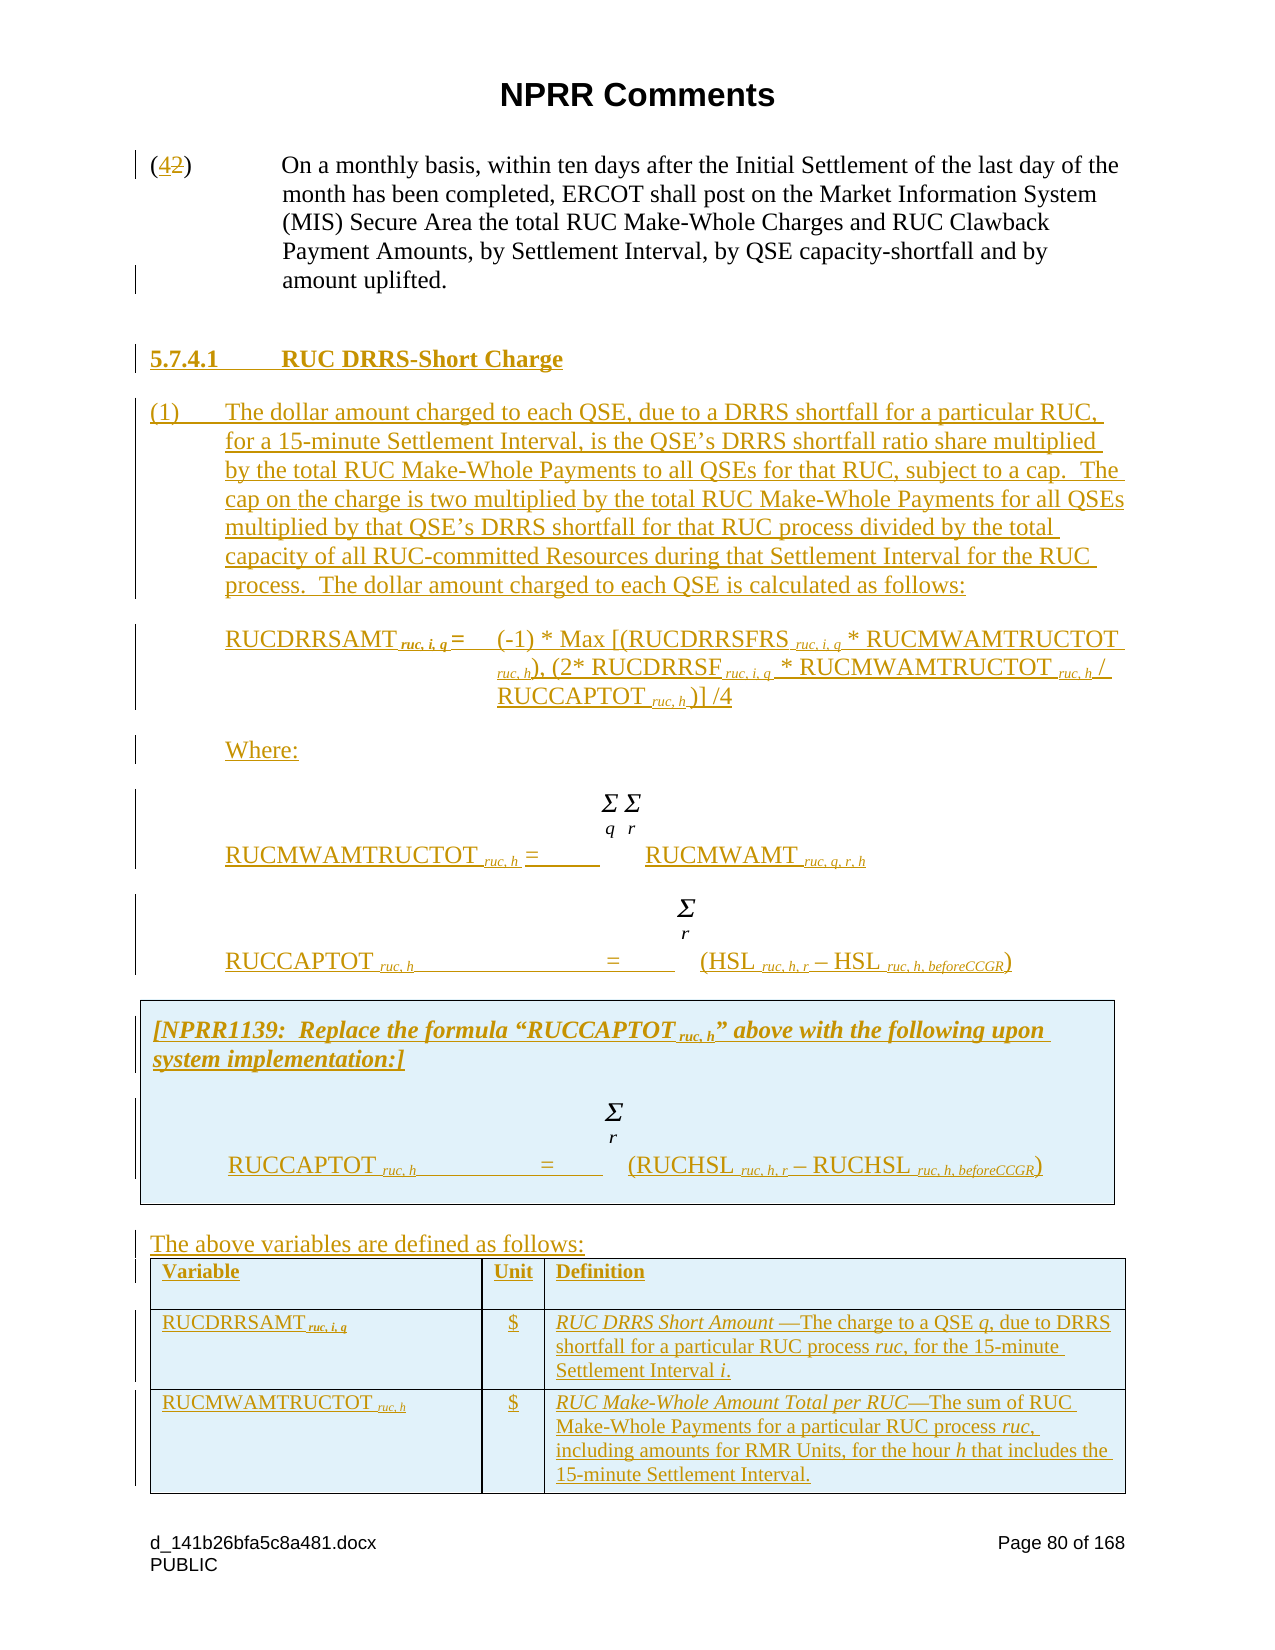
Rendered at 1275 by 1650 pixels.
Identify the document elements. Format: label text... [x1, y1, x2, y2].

text () On a monthly basis, within ten days after the Initial Settlement of the last day of the month has been completed, ERCOT shall post on the Market Information System (MIS) Secure Area the total RUC Make-Whole Charges and RUC Clawback Payment Amounts, by Settlement Interval, by QSE capacity-shortfall and by amount uplifted. [150, 150, 1125, 294]
